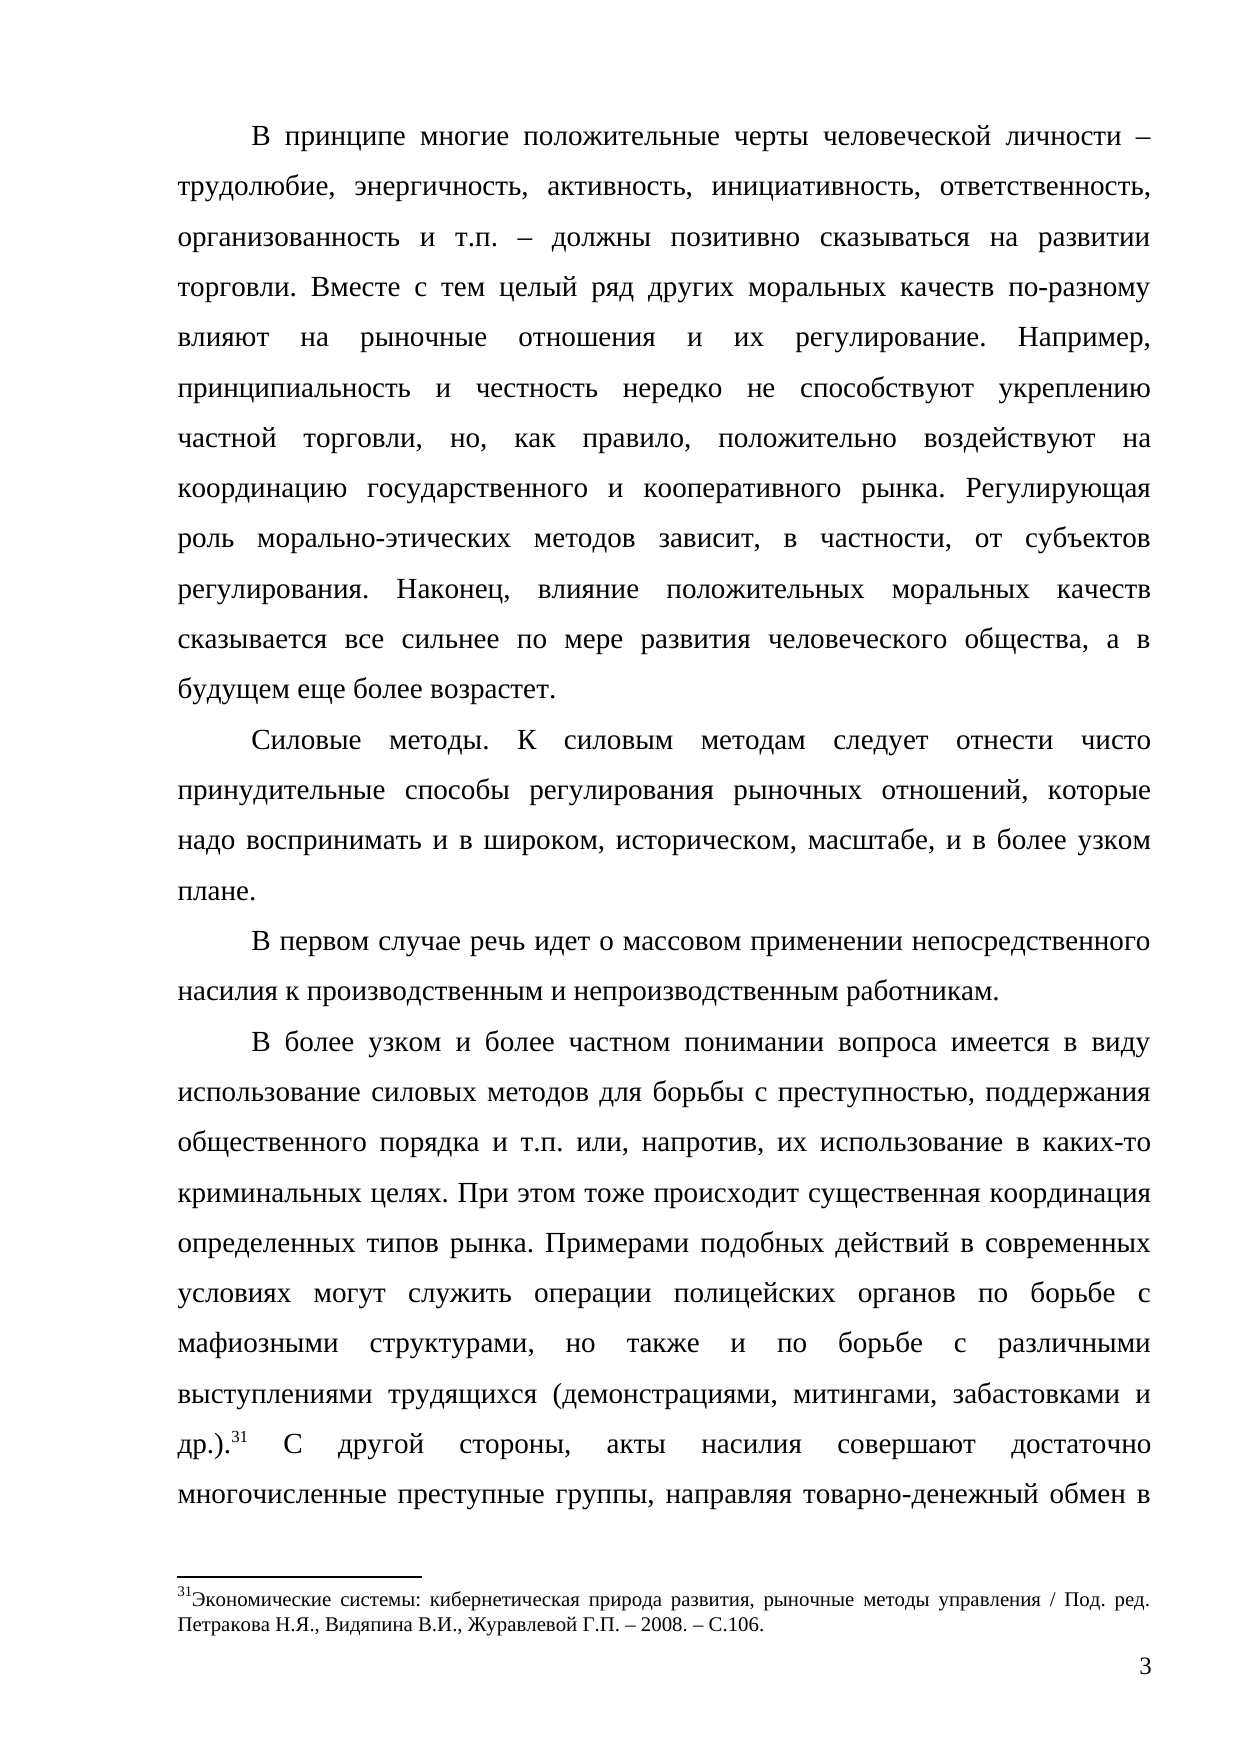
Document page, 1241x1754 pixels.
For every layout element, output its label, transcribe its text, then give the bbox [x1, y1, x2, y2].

text В принципе многие положительные черты человеческой личности – трудолюбие, энергичность, активность, инициативность, ответственность, организованность и т.п. – должны позитивно сказываться на развитии торговли. Вместе с тем целый ряд других моральных качеств по-разному влияют на рыночные отношения и их регулирование. Например, принципиальность и честность нередко не способствуют укреплению частной торговли, но, как правило, положительно воздействуют на координацию государственного и кооперативного рынка. Регулирующая роль морально-этических методов зависит, в частности, от субъектов регулирования. Наконец, влияние положительных моральных качеств сказывается все сильнее по мере развития человеческого общества, а в будущем еще более возрастет. [177, 118, 1152, 705]
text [177, 1024, 1152, 1510]
text Силовые методы. К силовым методам следует отнести чисто принудительные способы регулирования рыночных отношений, которые надо воспринимать и в широком, историческом, масштабе, и в более узком плане. [177, 722, 1152, 906]
text В первом случае речь идет о массовом применении непосредственного насилия к производственным и непроизводственным работникам. [177, 923, 1152, 1007]
